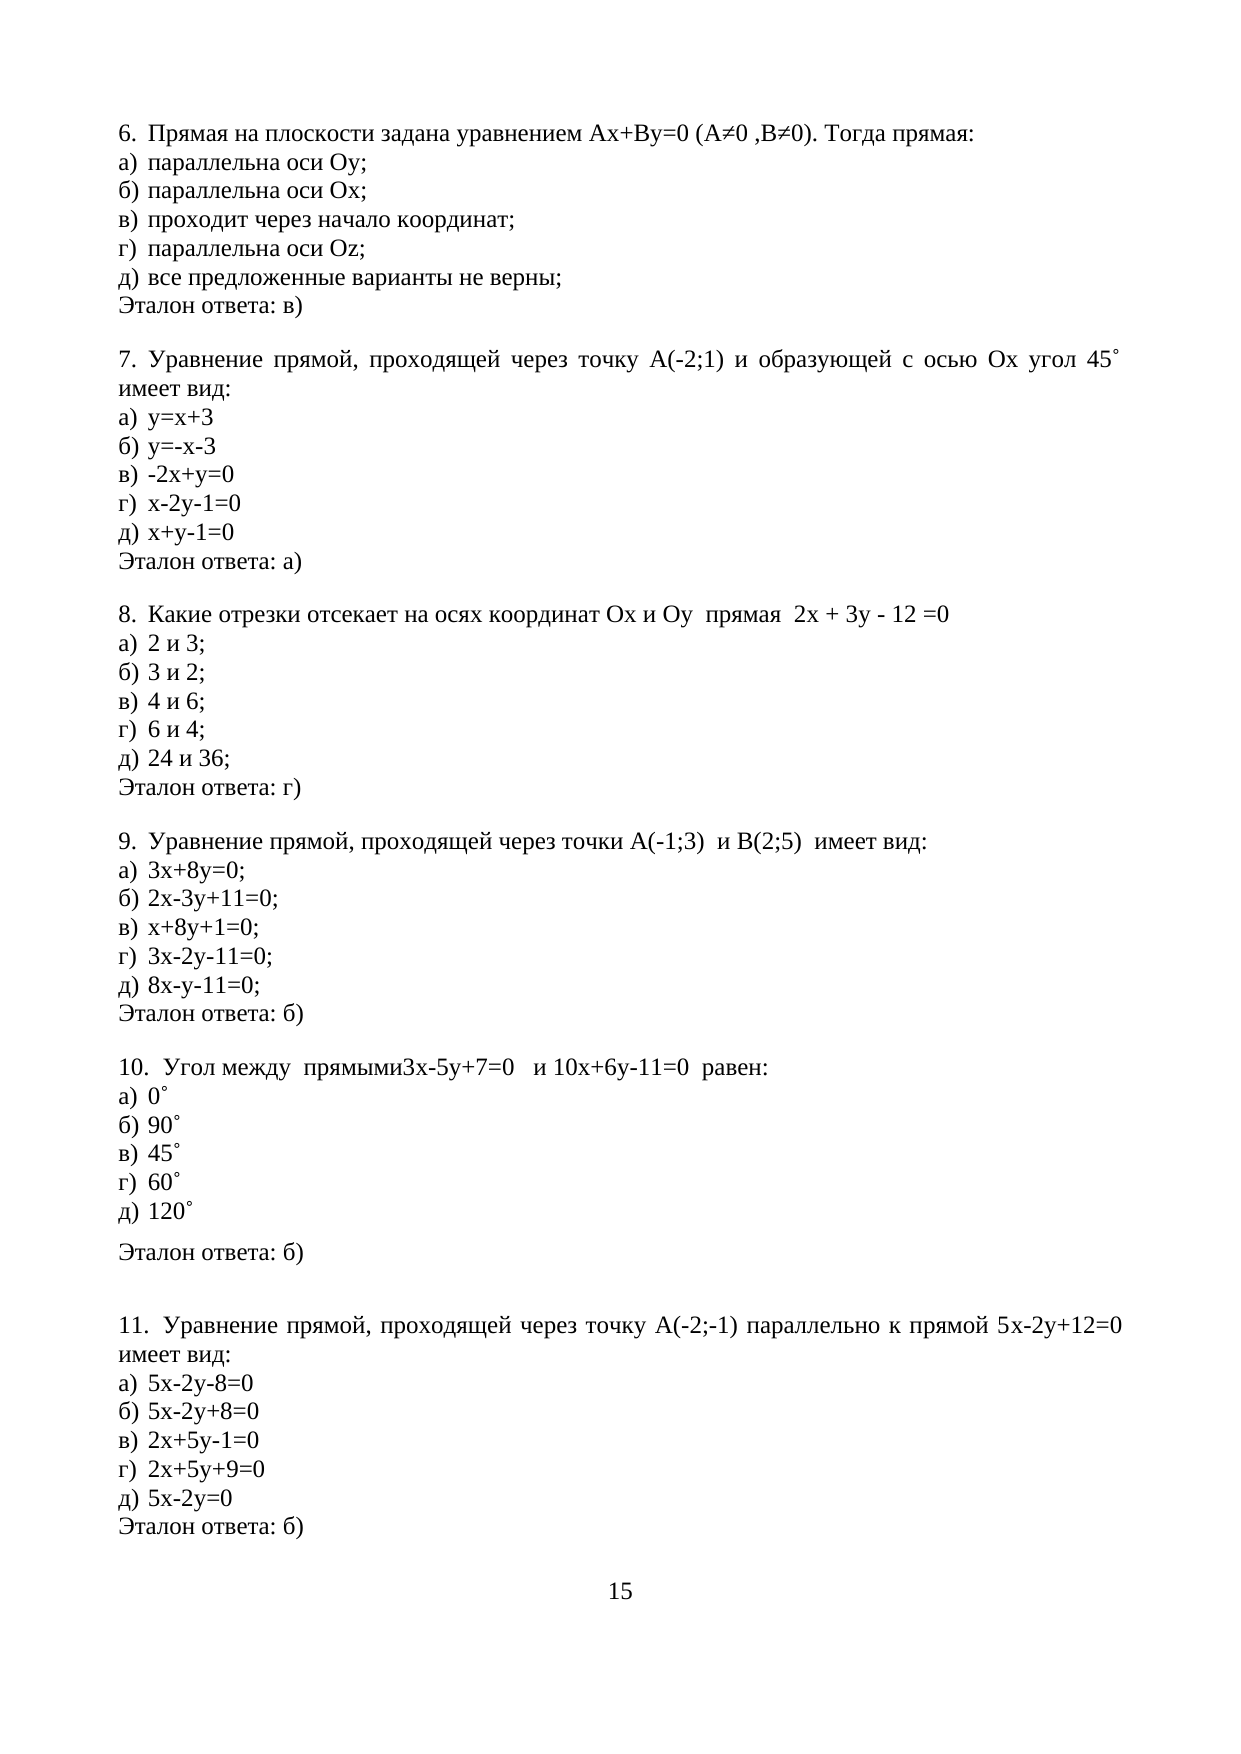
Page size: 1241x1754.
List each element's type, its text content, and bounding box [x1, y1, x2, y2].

list x+8y+1=0; [118, 912, 1122, 941]
list y=-x-3 [118, 431, 1122, 459]
list 3x+8y=0; [118, 855, 1122, 883]
list x+y-1=0 [118, 517, 1122, 546]
list 2 и 3; [118, 628, 1122, 657]
list Угол между прямыми3x-5y+7=0 и 10x+6y-11=0 равен: [118, 1052, 1122, 1081]
text Эталон ответа: б) [118, 998, 1122, 1027]
list 90˚ [118, 1110, 1122, 1138]
list 0˚ [118, 1081, 1122, 1110]
list 5x-2y-8=0 [118, 1368, 1122, 1396]
list 3x-2y-11=0; [118, 941, 1122, 970]
list Уравнение прямой, проходящей через точку А(-2;1) и образующей с осью Ох угол 45˚ имеет вид: [118, 344, 1122, 402]
list 24 и 36; [118, 743, 1122, 772]
list параллельна оси Оz; [118, 233, 1122, 262]
list Уравнение прямой, проходящей через точки А(-1;3) и В(2;5) имеет вид: [118, 826, 1122, 855]
list y=x+3 [118, 402, 1122, 431]
list Уравнение прямой, проходящей через точку А(-2;-1) параллельно к прямой 5x-2y+12=0 имеет вид: [118, 1310, 1122, 1368]
list все предложенные варианты не верны; [118, 262, 1122, 291]
list 2x+5y+9=0 [118, 1454, 1122, 1483]
text Эталон ответа: г) [118, 772, 1122, 801]
list 5x-2y=0 [118, 1483, 1122, 1511]
list 60˚ [118, 1167, 1122, 1196]
list 6 и 4; [118, 714, 1122, 743]
list Какие отрезки отсекает на осях координат Ох и Оу прямая 2x + 3y - 12 =0 [118, 599, 1122, 628]
list Эталон ответа: б) [118, 1237, 1122, 1266]
list проходит через начало координат; [118, 204, 1122, 233]
list -2x+y=0 [118, 459, 1122, 488]
list параллельна оси Оу; [118, 147, 1122, 176]
list x-2y-1=0 [118, 488, 1122, 517]
list 45˚ [118, 1138, 1122, 1167]
list 5x-2y+8=0 [118, 1396, 1122, 1425]
list Прямая на плоскости задана уравнением Ax+By=0 (A≠0 ,B≠0). Тогда прямая: [118, 118, 1122, 147]
list 120˚ [118, 1196, 1122, 1225]
list 2x+5y-1=0 [118, 1425, 1122, 1454]
text Эталон ответа: б) [118, 1511, 1122, 1540]
text Эталон ответа: а) [118, 546, 1122, 574]
list 8x-y-11=0; [118, 970, 1122, 998]
list 4 и 6; [118, 686, 1122, 714]
text Эталон ответа: в) [118, 291, 1122, 319]
list 2x-3y+11=0; [118, 883, 1122, 912]
list 3 и 2; [118, 657, 1122, 686]
list параллельна оси Ох; [118, 176, 1122, 204]
